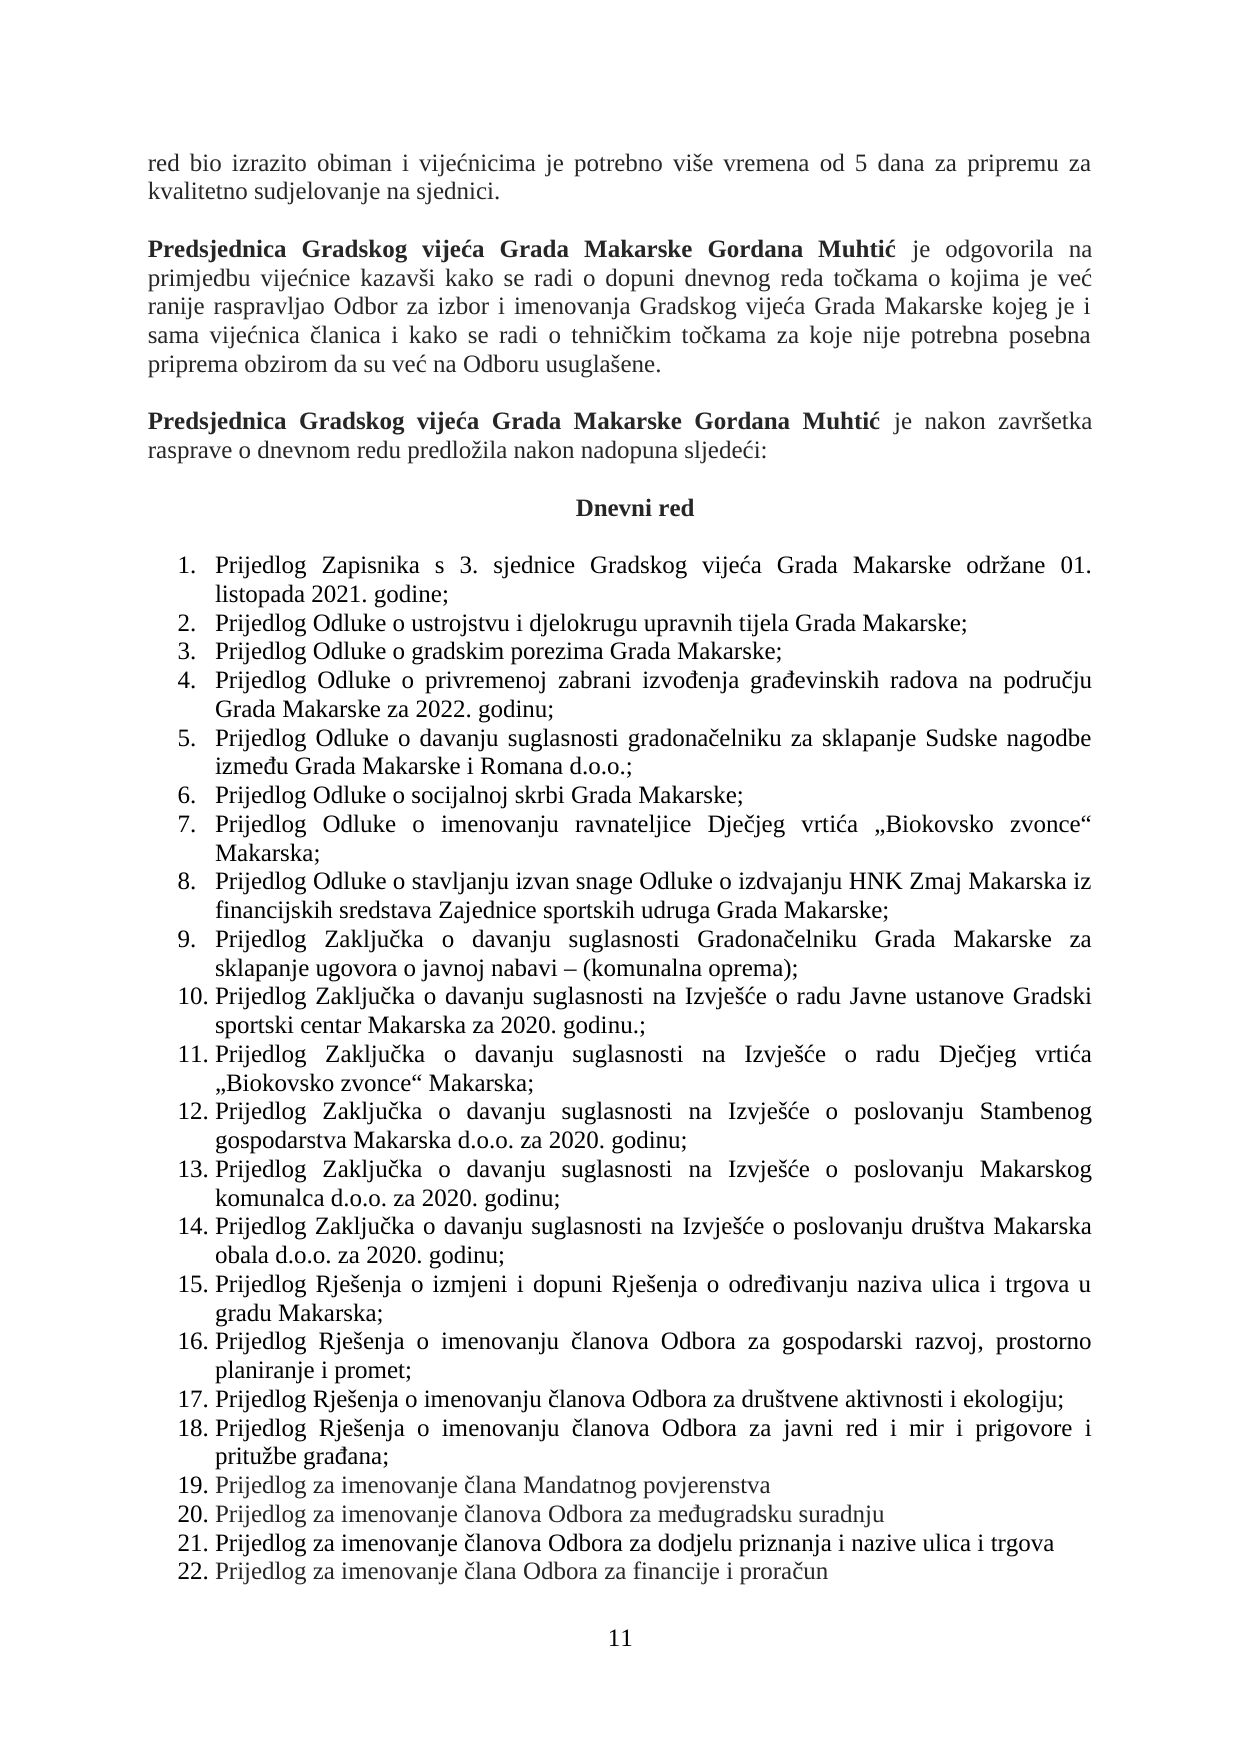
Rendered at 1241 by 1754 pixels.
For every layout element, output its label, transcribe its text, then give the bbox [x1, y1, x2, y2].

list Prijedlog Odluke o socijalnoj skrbi Grada Makarske; [177, 780, 1093, 809]
list Prijedlog Odluke o imenovanju ravnateljice Dječjeg vrtića „Biokovsko zvonce“ Makarska; [177, 809, 1093, 866]
list Prijedlog Odluke o stavljanju izvan snage Odluke o izdvajanju HNK Zmaj Makarska iz financijskih sredstava Zajednice sportskih udruga Grada Makarske; [177, 866, 1093, 924]
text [148, 148, 1093, 205]
list Prijedlog Odluke o gradskim porezima Grada Makarske; [177, 636, 1093, 665]
list Prijedlog Zaključka o davanju suglasnosti na Izvješće o radu Dječjeg vrtića „Biokovsko zvonce“ Makarska; [177, 1039, 1093, 1096]
list Prijedlog Rješenja o izmjeni i dopuni Rješenja o određivanju naziva ulica i trgova u gradu Makarska; [177, 1269, 1093, 1326]
text Dnevni red [177, 493, 1093, 521]
list Prijedlog Odluke o privremenoj zabrani izvođenja građevinskih radova na području Grada Makarske za 2022. godinu; [177, 665, 1093, 723]
list Prijedlog Rješenja o imenovanju članova Odbora za društvene aktivnosti i ekologiju; [177, 1384, 1093, 1413]
list Prijedlog Zaključka o davanju suglasnosti na Izvješće o poslovanju društva Makarska obala d.o.o. za 2020. godinu; [177, 1211, 1093, 1269]
list Prijedlog Rješenja o imenovanju članova Odbora za javni red i mir i prigovore i pritužbe građana; [177, 1413, 1093, 1470]
list Prijedlog za imenovanje članova Odbora za dodjelu priznanja i nazive ulica i trgova [177, 1528, 1093, 1556]
list Prijedlog za imenovanje člana Mandatnog povjerenstva [177, 1470, 1093, 1499]
list Prijedlog Zapisnika s 3. sjednice Gradskog vijeća Grada Makarske održane 01. listopada 2021. godine; [177, 550, 1093, 608]
list Prijedlog Rješenja o imenovanju članova Odbora za gospodarski razvoj, prostorno planiranje i promet; [177, 1326, 1093, 1384]
list Prijedlog Odluke o davanju suglasnosti gradonačelniku za sklapanje Sudske nagodbe između Grada Makarske i Romana d.o.o.; [177, 723, 1093, 780]
list Prijedlog Zaključka o davanju suglasnosti Gradonačelniku Grada Makarske za sklapanje ugovora o javnoj nabavi – (komunalna oprema); [177, 924, 1093, 981]
list Prijedlog Zaključka o davanju suglasnosti na Izvješće o poslovanju Stambenog gospodarstva Makarska d.o.o. za 2020. godinu; [177, 1096, 1093, 1154]
list Prijedlog Zaključka o davanju suglasnosti na Izvješće o radu Javne ustanove Gradski sportski centar Makarska za 2020. godinu.; [177, 981, 1093, 1039]
list Prijedlog za imenovanje članova Odbora za međugradsku suradnju [177, 1499, 1093, 1528]
list Prijedlog za imenovanje člana Odbora za financije i proračun [177, 1556, 1093, 1585]
text Predsjednica Gradskog vijeća Grada Makarske Gordana Muhtić je nakon završetka rasprave o dnevnom redu predložila nakon nadopuna sljedeći: [148, 406, 1093, 464]
list Prijedlog Odluke o ustrojstvu i djelokrugu upravnih tijela Grada Makarske; [177, 608, 1093, 636]
list Prijedlog Zaključka o davanju suglasnosti na Izvješće o poslovanju Makarskog komunalca d.o.o. za 2020. godinu; [177, 1154, 1093, 1211]
text Predsjednica Gradskog vijeća Grada Makarske Gordana Muhtić je odgovorila na primjedbu vijećnice kazavši kako se radi o dopuni dnevnog reda točkama o kojima je već ranije raspravljao Odbor za izbor i imenovanja Gradskog vijeća Grada Makarske kojeg je i sama vijećnica članica i kako se radi o tehničkim točkama za koje nije potrebna posebna priprema obzirom da su već na Odboru usuglašene. [148, 234, 1093, 378]
